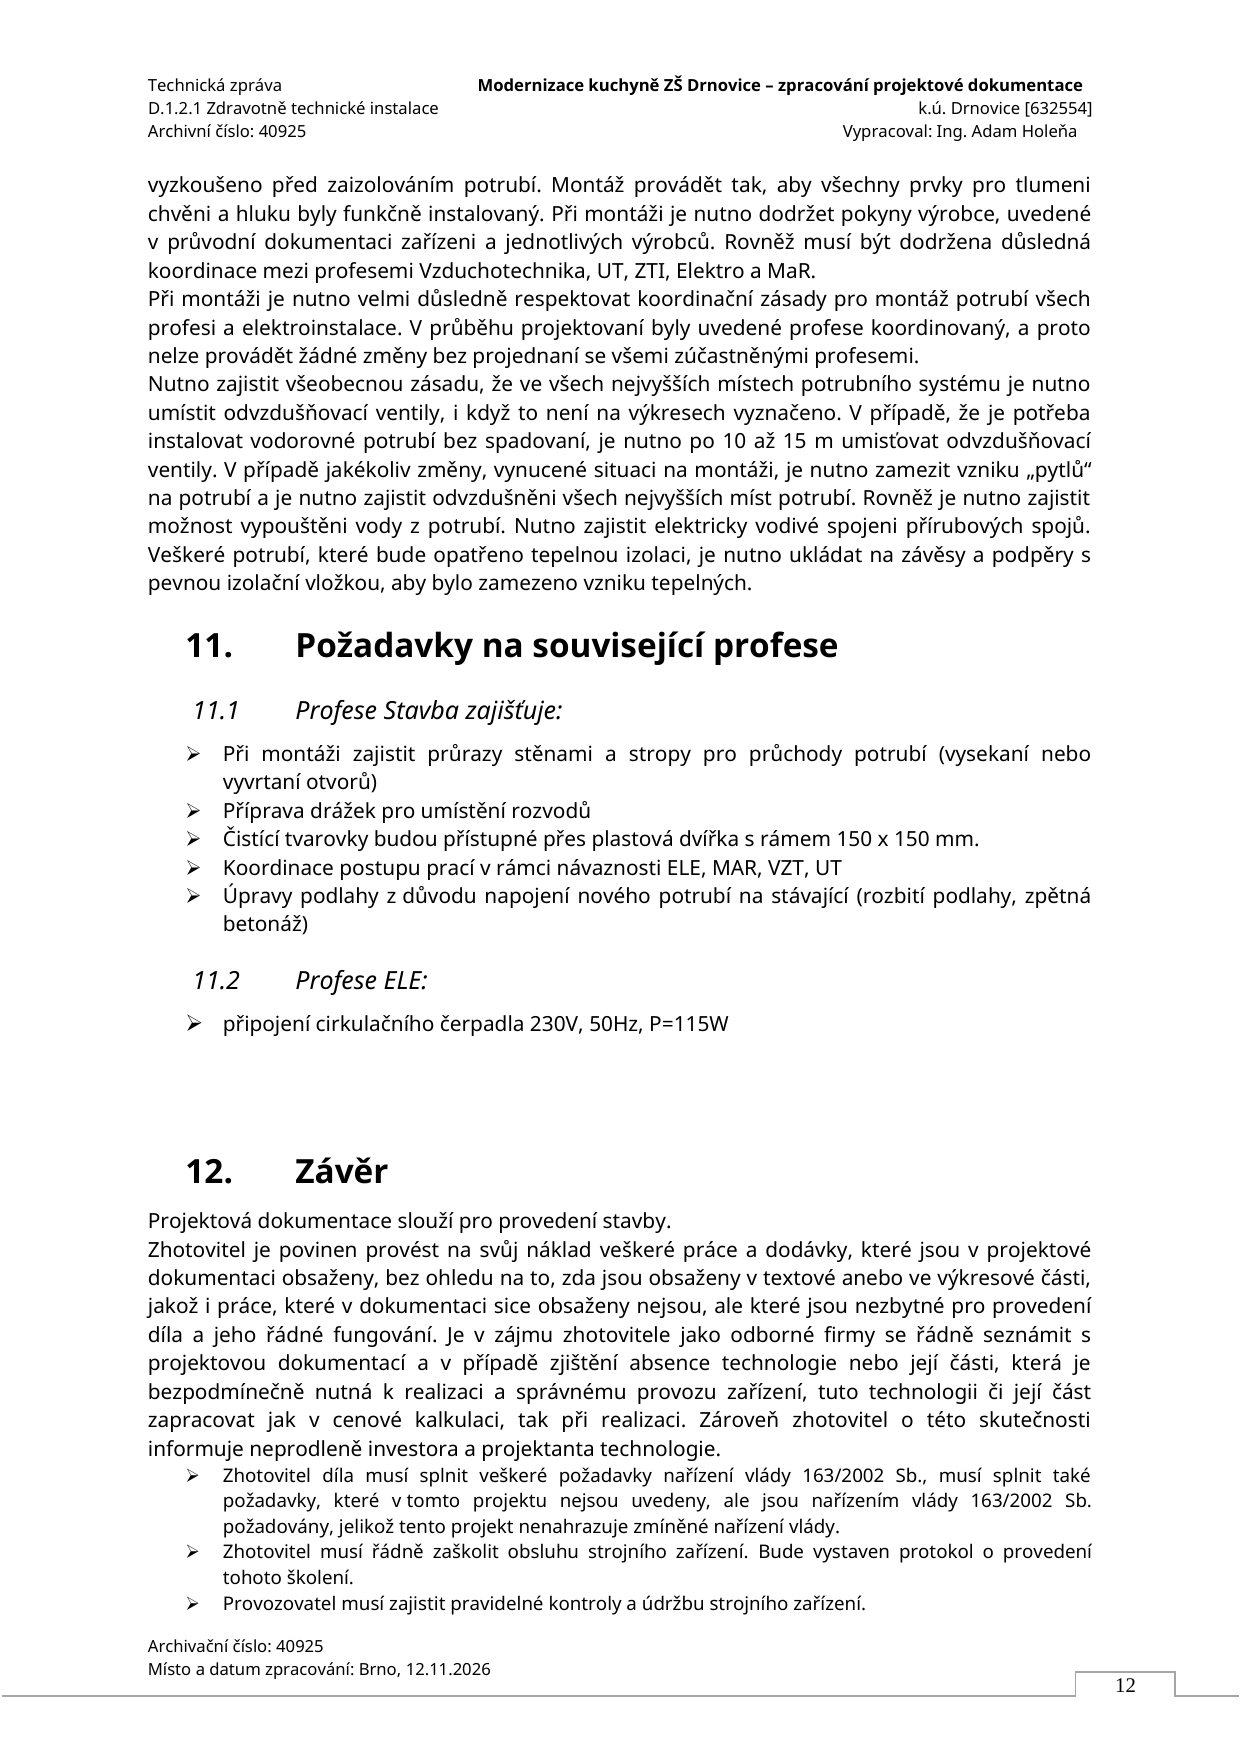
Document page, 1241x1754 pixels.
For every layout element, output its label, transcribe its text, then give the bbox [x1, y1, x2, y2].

text Projektová dokumentace slouží pro provedení stavby. [148, 1206, 1092, 1235]
list Zhotovitel musí řádně zaškolit obsluhu strojního zařízení. Bude vystaven protokol o provedení tohoto školení. [185, 1539, 1092, 1590]
list Čistící tvarovky budou přístupné přes plastová dvířka s rámem 150 x 150 mm. [185, 824, 1092, 853]
subtitle Požadavky na související profese [185, 622, 1092, 667]
subtitle Závěr [185, 1148, 1092, 1194]
list Příprava drážek pro umístění rozvodů [185, 796, 1092, 824]
text Zhotovitel je povinen provést na svůj náklad veškeré práce a dodávky, které jsou v projektové dokumentaci obsaženy, bez ohledu na to, zda jsou obsaženy v textové anebo ve výkresové části, jakož i práce, které v dokumentaci sice obsaženy nejsou, ale které jsou nezbytné pro provedení díla a jeho řádné fungování. Je v zájmu zhotovitele jako odborné firmy se řádně seznámit s projektovou dokumentací a v případě zjištění absence technologie nebo její části, která je bezpodmínečně nutná k realizaci a správnému provozu zařízení, tuto technologii či její část zapracovat jak v cenové kalkulaci, tak při realizaci. Zároveň zhotovitel o této skutečnosti informuje neprodleně investora a projektanta technologie. [148, 1235, 1092, 1462]
list Provozovatel musí zajistit pravidelné kontroly a údržbu strojního zařízení. [185, 1590, 1092, 1615]
text Nutno zajistit všeobecnou zásadu, že ve všech nejvyšších místech potrubního systému je nutno umístit odvzdušňovací ventily, i když to není na výkresech vyznačeno. V případě, že je potřeba instalovat vodorovné potrubí bez spadovaní, je nutno po 10 až 15 m umisťovat odvzdušňovací ventily. V případě jakékoliv změny, vynucené situaci na montáži, je nutno zamezit vzniku „pytlů“ na potrubí a je nutno zajistit odvzdušněni všech nejvyšších míst potrubí. Rovněž je nutno zajistit možnost vypouštěni vody z potrubí. Nutno zajistit elektricky vodivé spojeni přírubových spojů. Veškeré potrubí, které bude opatřeno tepelnou izolaci, je nutno ukládat na závěsy a podpěry s pevnou izolační vložkou, aby bylo zamezeno vzniku tepelných. [148, 369, 1092, 597]
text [148, 170, 1092, 284]
list Při montáži zajistit průrazy stěnami a stropy pro průchody potrubí (vysekaní nebo vyvrtaní otvorů) [185, 739, 1092, 796]
list Koordinace postupu prací v rámci návaznosti ELE, MAR, VZT, UT [185, 853, 1092, 881]
list Zhotovitel díla musí splnit veškeré požadavky nařízení vlády 163/2002 Sb., musí splnit také požadavky, které v tomto projektu nejsou uvedeny, ale jsou nařízením vlády 163/2002 Sb. požadovány, jelikož tento projekt nenahrazuje zmíněné nařízení vlády. [185, 1462, 1092, 1539]
list připojení cirkulačního čerpadla 230V, 50Hz, P=115W [185, 1009, 1092, 1038]
list Úpravy podlahy z důvodu napojení nového potrubí na stávající (rozbití podlahy, zpětná betonáž) [185, 881, 1092, 938]
subtitle Profese ELE: [192, 963, 1092, 997]
text Při montáži je nutno velmi důsledně respektovat koordinační zásady pro montáž potrubí všech profesi a elektroinstalace. V průběhu projektovaní byly uvedené profese koordinovaný, a proto nelze provádět žádné změny bez projednaní se všemi zúčastněnými profesemi. [148, 284, 1092, 369]
subtitle Profese Stavba zajišťuje: [192, 692, 1092, 726]
